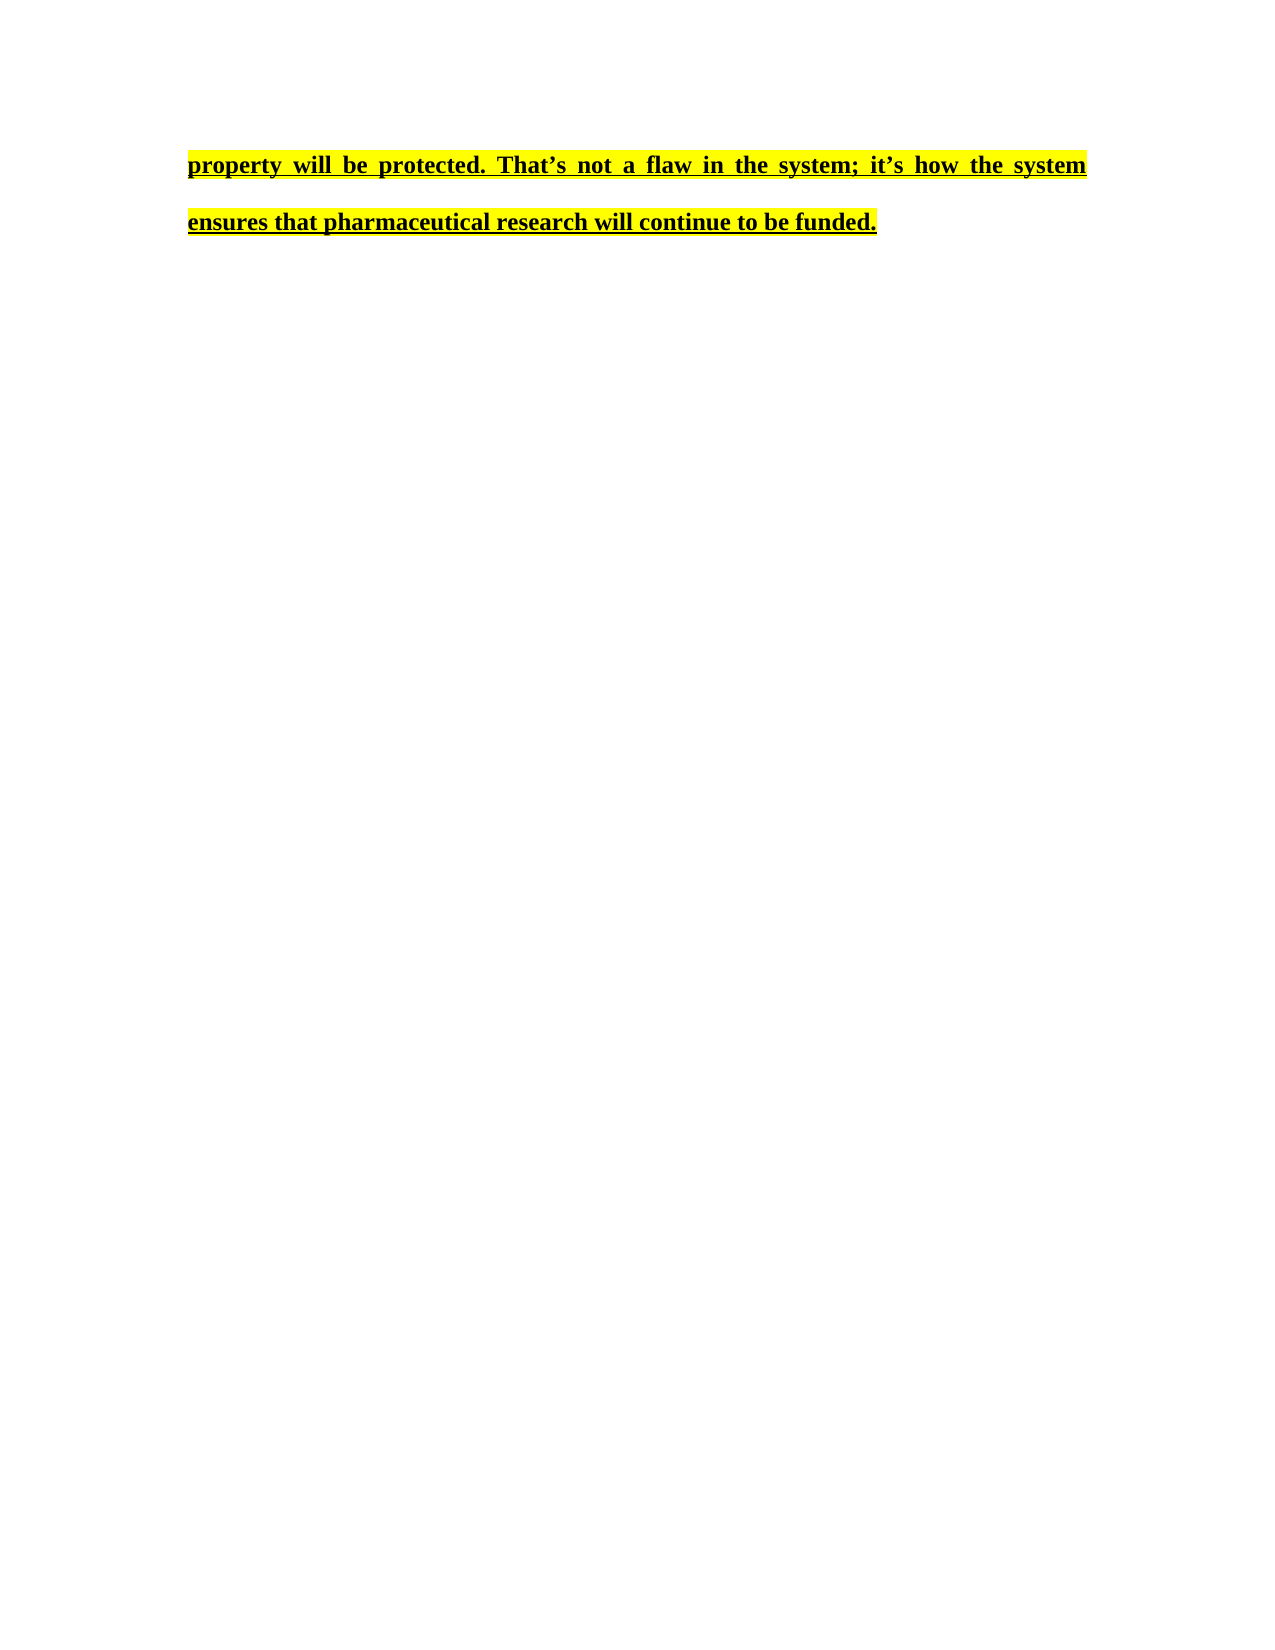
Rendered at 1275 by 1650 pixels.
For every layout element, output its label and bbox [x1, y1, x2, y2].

text [187, 178, 1087, 236]
